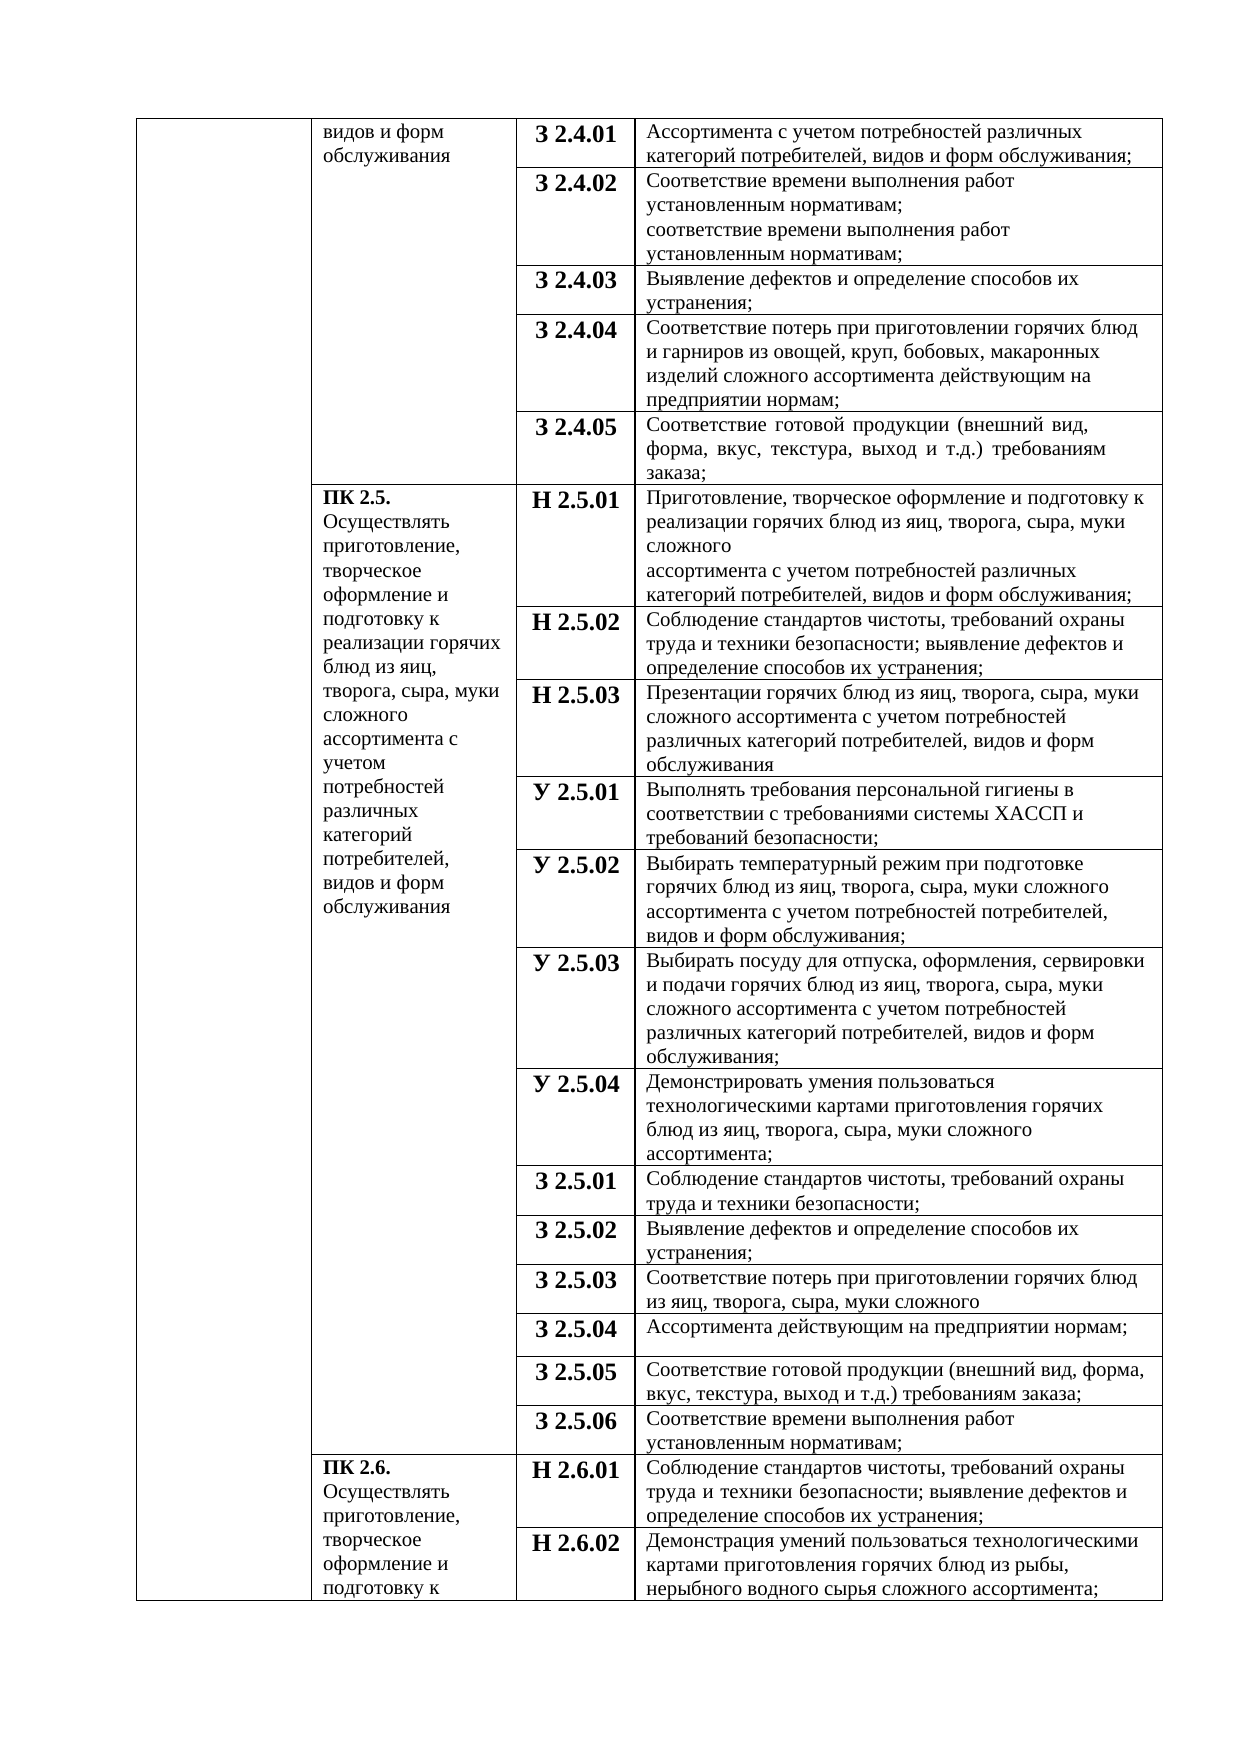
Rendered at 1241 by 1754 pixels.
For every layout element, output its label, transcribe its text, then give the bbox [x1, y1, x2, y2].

table_cell У 2.5.01 [517, 777, 634, 849]
table_cell У 2.5.02 [517, 850, 634, 947]
table_cell У 2.5.04 [517, 1069, 634, 1165]
table_cell Соответствие готовой продукции (внешний вид, форма, вкус, текстура, выход и т.д.) требованиям заказа; [636, 1357, 1162, 1405]
table_cell Ассортимента с учетом потребностей различных категорий потребителей, видов и форм обслуживания; [636, 119, 1162, 167]
table_cell З 2.4.03 [517, 266, 634, 314]
table_cell Выбирать посуду для отпуска, оформления, сервировки и подачи горячих блюд из яиц, творога, сыра, муки сложного ассортимента с учетом потребностей различных категорий потребителей, видов и форм обслуживания; [636, 948, 1162, 1068]
table_cell З 2.4.02 [517, 168, 634, 264]
table_cell ПК 2.6. Осуществлять приготовление, творческое оформление и подготовку к реализации горячих блюд из рыбы, нерыбного водного сырья сложного ассортимента с учетом потребностей различных категорий потребителей, видов и форм обслуживания [312, 1455, 516, 1600]
table_cell Презентации горячих блюд из яиц, творога, сыра, муки сложного ассортимента с учетом потребностей различных категорий потребителей, видов и форм обслуживания [636, 680, 1162, 776]
table_cell Выбирать температурный режим при подготовке горячих блюд из яиц, творога, сыра, муки сложного ассортимента с учетом потребностей потребителей, видов и форм обслуживания; [636, 850, 1162, 947]
table_cell З 2.4.04 [517, 315, 634, 411]
table_cell Соответствие времени выполнения работ установленным нормативам; соответствие времени выполнения работ установленным нормативам; [636, 168, 1162, 264]
table_cell З 2.4.01 [517, 119, 634, 167]
table_cell Соответствие времени выполнения работ установленным нормативам; [636, 1406, 1162, 1454]
table_cell З 2.5.02 [517, 1216, 634, 1264]
table_cell З 2.5.05 [517, 1357, 634, 1405]
table_cell Н 2.6.01 [517, 1455, 634, 1527]
table_cell Приготовление, творческое оформление и подготовку к реализации горячих блюд из яиц, творога, сыра, муки сложного ассортимента с учетом потребностей различных категорий потребителей, видов и форм обслуживания; [636, 485, 1162, 606]
table_cell Соответствие готовой продукции (внешний вид, форма, вкус, текстура, выход и т.д.) требованиям заказа; [636, 412, 1162, 484]
table_cell Выявление дефектов и определение способов их устранения; [636, 266, 1162, 314]
table_cell З 2.5.03 [517, 1265, 634, 1313]
table_cell Соответствие потерь при приготовлении горячих блюд из яиц, творога, сыра, муки сложного [636, 1265, 1162, 1313]
table_cell Соблюдение стандартов чистоты, требований охраны труда и техники безопасности; выявление дефектов и определение способов их устранения; [636, 1455, 1162, 1527]
table_cell З 2.4.05 [517, 412, 634, 484]
table_cell Выявление дефектов и определение способов их устранения; [636, 1216, 1162, 1264]
table_cell Соблюдение стандартов чистоты, требований охраны труда и техники безопасности; [636, 1166, 1162, 1214]
table_cell ПК 2.5. Осуществлять приготовление, творческое оформление и подготовку к реализации горячих блюд из яиц, творога, сыра, муки сложного ассортимента с учетом потребностей различных категорий потребителей, видов и форм обслуживания [312, 485, 516, 1454]
table_cell Демонстрация умений пользоваться технологическими картами приготовления горячих блюд из рыбы, нерыбного водного сырья сложного ассортимента; [636, 1528, 1162, 1600]
table_cell Выполнять требования персональной гигиены в соответствии с требованиями системы ХАССП и требований безопасности; [636, 777, 1162, 849]
table_cell Соответствие потерь при приготовлении горячих блюд и гарниров из овощей, круп, бобовых, макаронных изделий сложного ассортимента действующим на предприятии нормам; [636, 315, 1162, 411]
table_cell Н 2.6.02 [517, 1528, 634, 1600]
table_cell З 2.5.06 [517, 1406, 634, 1454]
table_cell У 2.5.03 [517, 948, 634, 1068]
table_cell З 2.5.04 [517, 1314, 634, 1356]
table_cell Соблюдение стандартов чистоты, требований охраны труда и техники безопасности; выявление дефектов и определение способов их устранения; [636, 607, 1162, 679]
table_cell Н 2.5.01 [517, 485, 634, 606]
table_cell Демонстрировать умения пользоваться технологическими картами приготовления горячих блюд из яиц, творога, сыра, муки сложного ассортимента; [636, 1069, 1162, 1165]
table_cell Н 2.5.03 [517, 680, 634, 776]
table_cell З 2.5.01 [517, 1166, 634, 1214]
table_cell Н 2.5.02 [517, 607, 634, 679]
table_cell Ассортимента действующим на предприятии нормам; [636, 1314, 1162, 1356]
